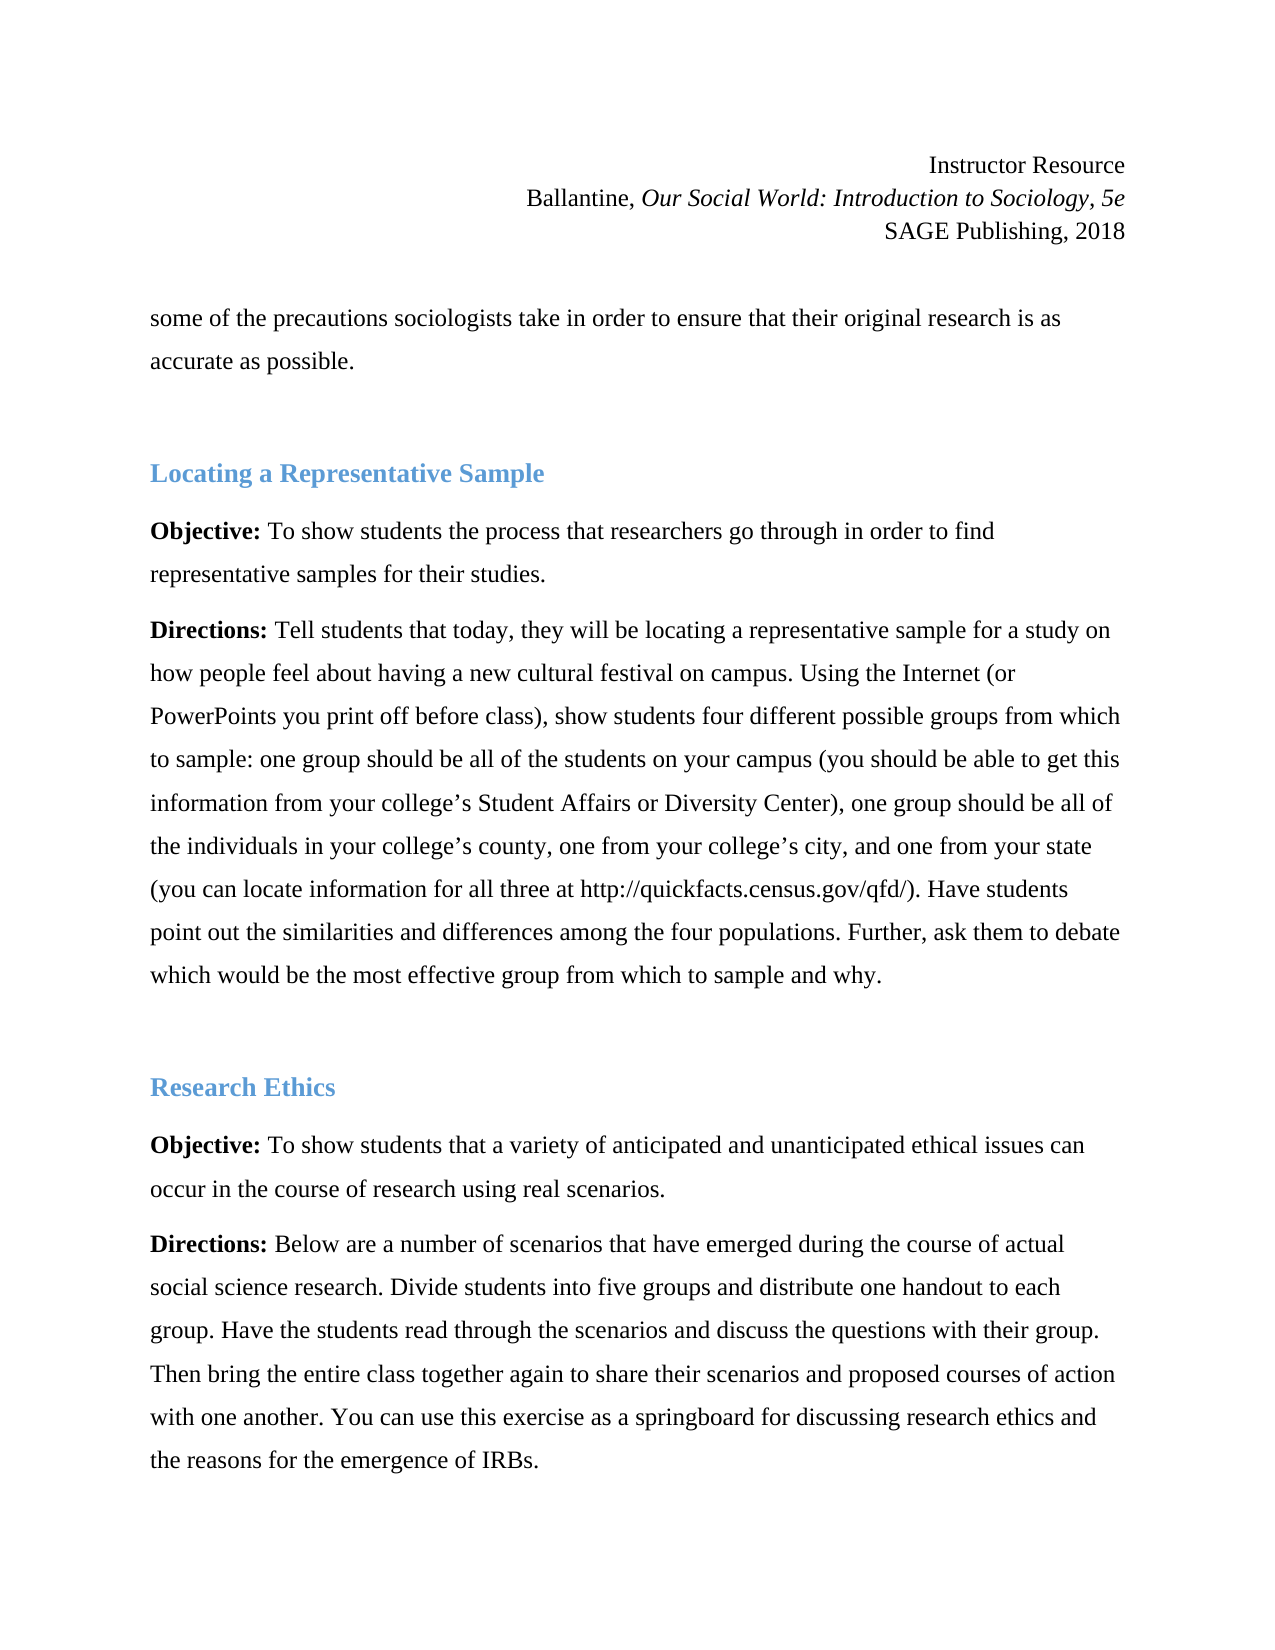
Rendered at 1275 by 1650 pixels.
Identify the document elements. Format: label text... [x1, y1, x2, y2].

subtitle Research Ethics [150, 1071, 1125, 1103]
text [150, 303, 1125, 375]
text Objective: To show students the process that researchers go through in order to find representative samples for their studies. [150, 516, 1125, 588]
text Directions: Below are a number of scenarios that have emerged during the course of actual social science research. Divide students into five groups and distribute one handout to each group. Have the students read through the scenarios and discuss the questions with their group. Then bring the entire class together again to share their scenarios and proposed courses of action with one another. You can use this exercise as a springboard for discussing research ethics and the reasons for the emergence of IRBs. [150, 1229, 1125, 1474]
subtitle Locating a Representative Sample [150, 457, 1125, 488]
text Directions: Tell students that today, they will be locating a representative sample for a study on how people feel about having a new cultural festival on campus. Using the Internet (or PowerPoints you print off before class), show students four different possible groups from which to sample: one group should be all of the students on your campus (you should be able to get this information from your college’s Student Affairs or Diversity Center), one group should be all of the individuals in your college’s county, one from your college’s city, and one from your state (you can locate information for all three at http://quickfacts.census.gov/qfd/). Have students point out the similarities and differences among the four populations. Further, ask them to debate which would be the most effective group from which to sample and why. [150, 615, 1125, 989]
text Objective: To show students that a variety of anticipated and unanticipated ethical issues can occur in the course of research using real scenarios. [150, 1131, 1125, 1202]
